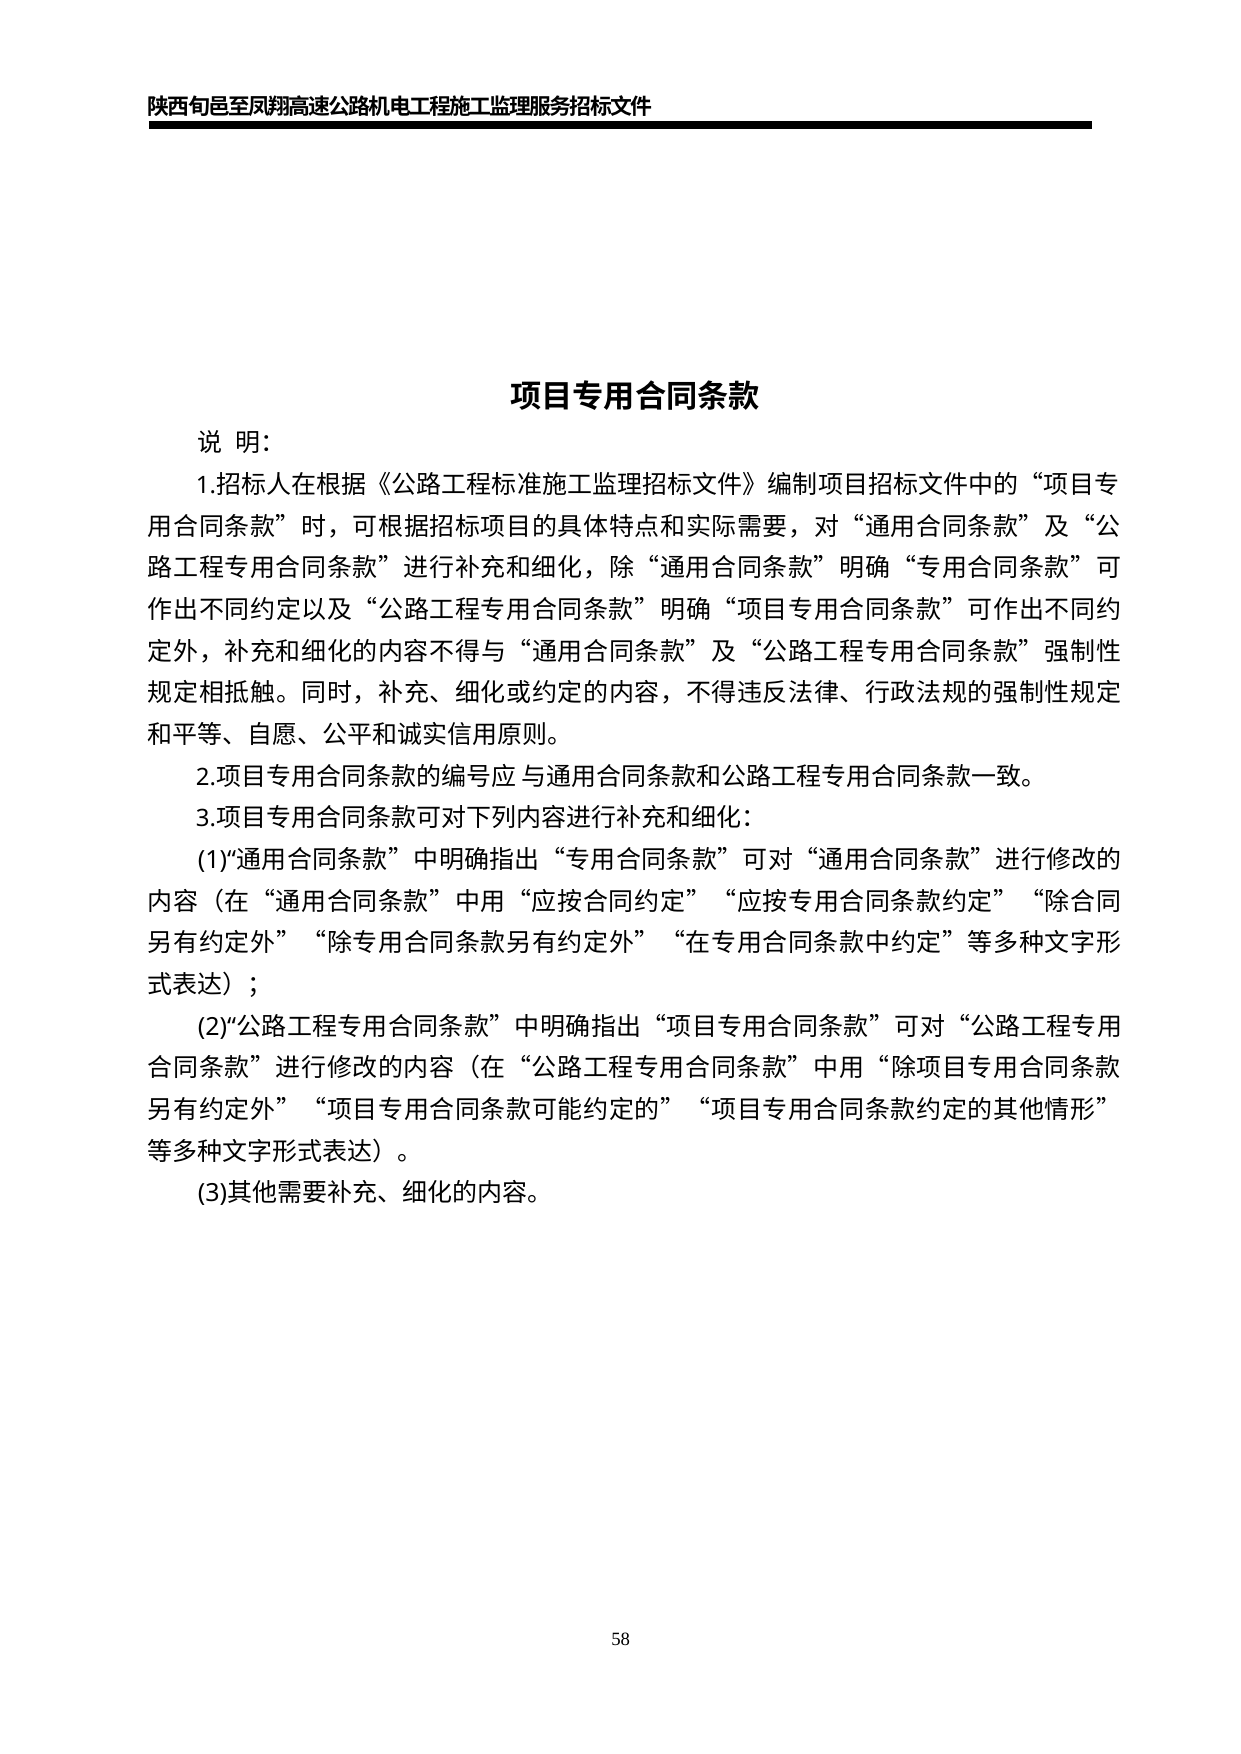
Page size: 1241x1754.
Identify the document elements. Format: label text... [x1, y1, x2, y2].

text 3.项目专用合同条款可对下列内容进行补充和细化： [148, 793, 1122, 835]
text 说 明： [148, 418, 1122, 460]
text 项目专用合同条款 [148, 364, 1122, 418]
text (1)“通用合同条款”中明确指出“专用合同条款”可对“通用合同条款”进行修改的内容（在“通用合同条款”中用“应按合同约定”“应按专用合同条款约定”“除合同另有约定外”“除专用合同条款另有约定外”“在专用合同条款中约定”等多种文字形式表达）； [148, 835, 1122, 1002]
text (3)其他需要补充、细化的内容。 [148, 1168, 1122, 1210]
text 2.项目专用合同条款的编号应 与通用合同条款和公路工程专用合同条款一致。 [148, 752, 1122, 793]
text 1.招标人在根据《公路工程标准施工监理招标文件》编制项目招标文件中的“项目专用合同条款”时，可根据招标项目的具体特点和实际需要，对“通用合同条款”及“公路工程专用合同条款”进行补充和细化，除“通用合同条款”明确“专用合同条款”可作出不同约定以及“公路工程专用合同条款”明确“项目专用合同条款”可作出不同约定外，补充和细化的内容不得与“通用合同条款”及“公路工程专用合同条款”强制性规定相抵触。同时，补充、细化或约定的内容，不得违反法律、行政法规的强制性规定和平等、自愿、公平和诚实信用原则。 [148, 460, 1122, 752]
text (2)“公路工程专用合同条款”中明确指出“项目专用合同条款”可对“公路工程专用合同条款”进行修改的内容（在“公路工程专用合同条款”中用“除项目专用合同条款另有约定外”“项目专用合同条款可能约定的”“项目专用合同条款约定的其他情形”等多种文字形式表达）。 [148, 1002, 1122, 1168]
